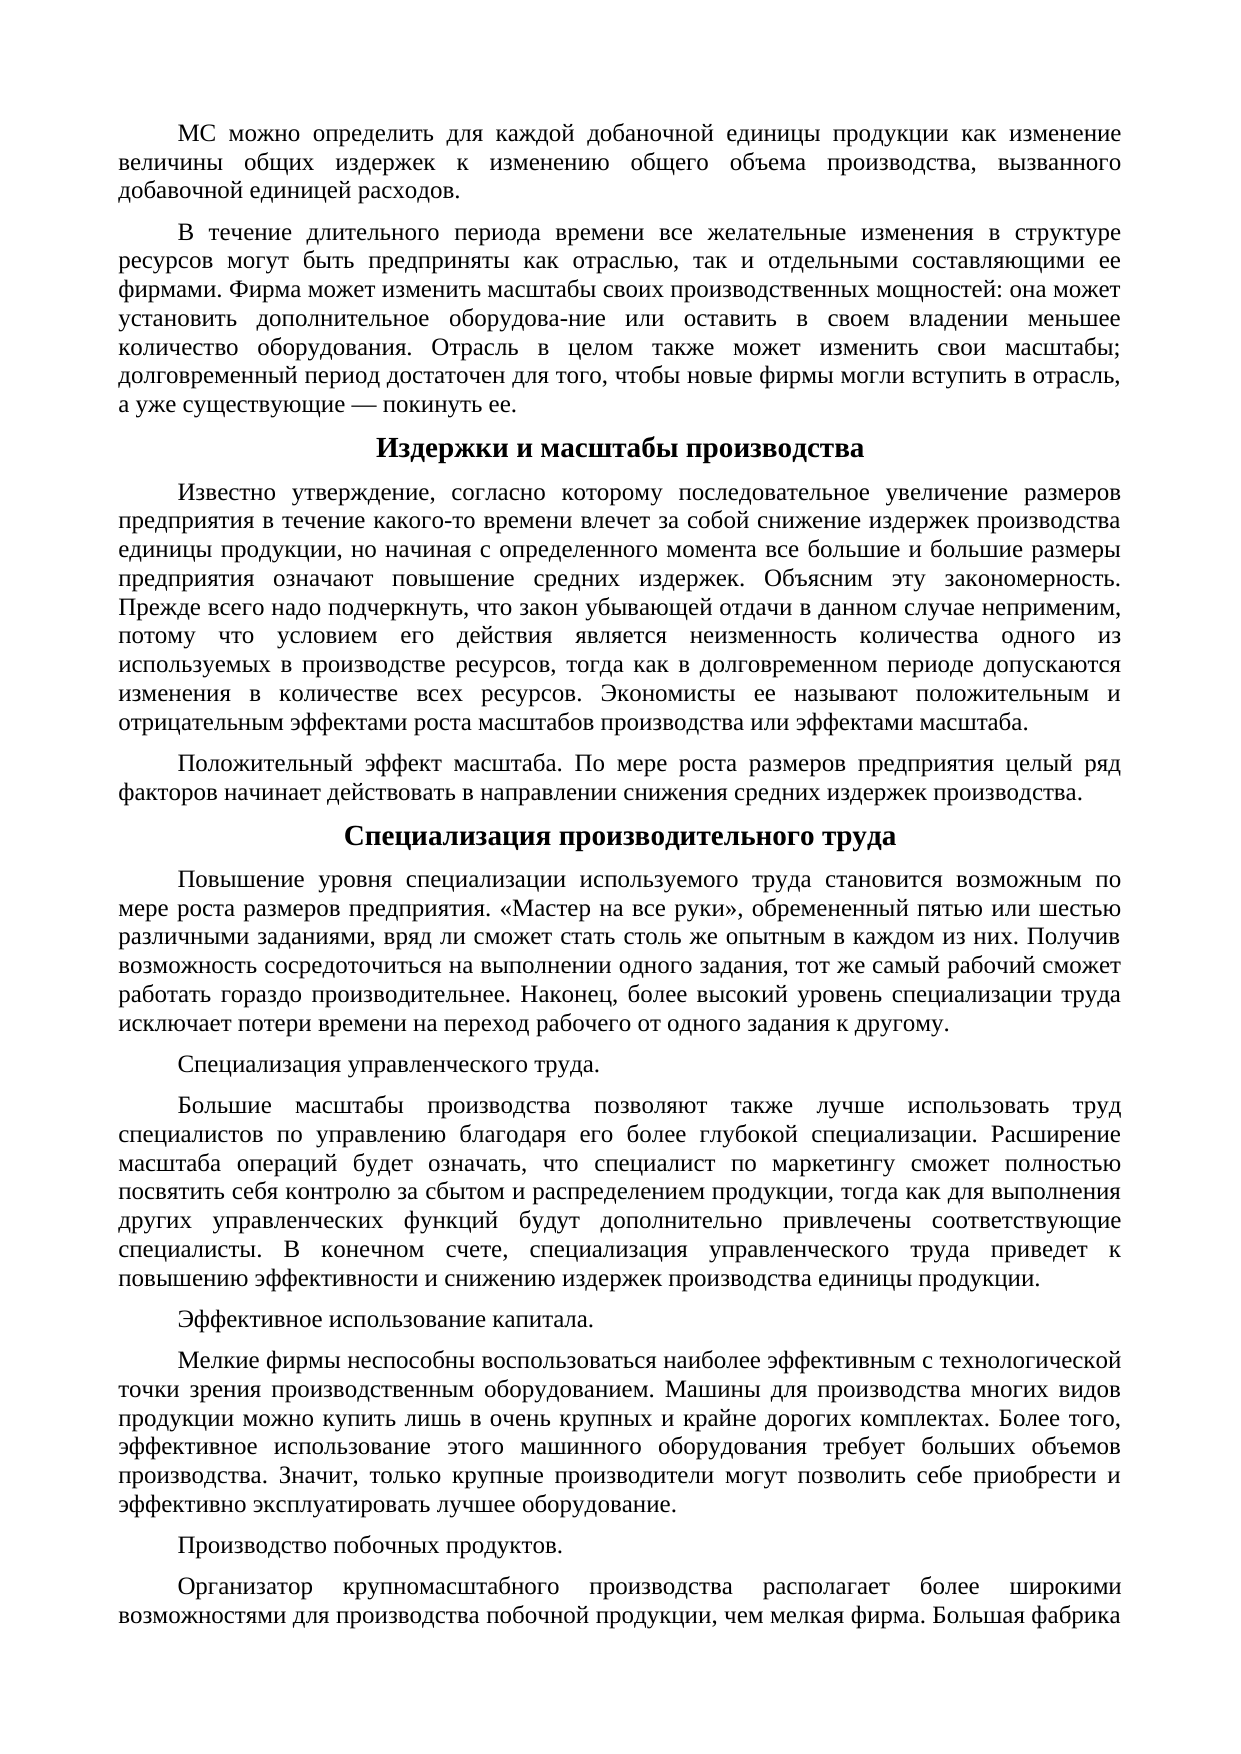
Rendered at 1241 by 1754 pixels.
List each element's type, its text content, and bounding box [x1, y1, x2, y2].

text Специализация производительного труда [118, 818, 1122, 851]
text Специализация управленческого труда. [118, 1049, 1122, 1078]
text Эффективное использование капитала. [118, 1304, 1122, 1333]
text Издержки и масштабы производства [118, 431, 1122, 464]
text Мелкие фирмы неспособны воспользоваться наиболее эффективным с технологической точки зрения производственным оборудованием. Машины для производства многих видов продукции можно купить лишь в очень крупных и крайне дорогих комплектах. Более того, эффективное использование этого машинного оборудования требует больших объемов производства. Значит, только крупные производители могут позволить себе приобрести и эффективно эксплуатировать лучшее оборудование. [118, 1345, 1122, 1518]
text Положительный эффект масштаба. По мере роста размеров предприятия целый ряд факторов начинает действовать в направлении снижения средних издержек производства. [118, 748, 1122, 805]
text Большие масштабы производства позволяют также лучше использовать труд специалистов по управлению благодаря его более глубокой специализации. Расширение масштаба операций будет означать, что специалист по маркетингу сможет полностью посвятить себя контролю за сбытом и распределением продукции, тогда как для выполнения других управленческих функций будут дополнительно привлечены соответствующие специалисты. В конечном счете, специализация управленческого труда приведет к повышению эффективности и снижению издержек производства единицы продукции. [118, 1090, 1122, 1291]
text MC можно определить для каждой добаночной единицы продукции как изменение величины общих издержек к изменению общего объема производства, вызванного добавочной единицей расходов. [118, 118, 1122, 204]
text Производство побочных продуктов. [118, 1530, 1122, 1559]
text В течение длительного периода времени все желательные изменения в структуре ресурсов могут быть предприняты как отраслью, так и отдельными составляющими ее фирмами. Фирма может изменить масштабы своих производственных мощностей: она может установить дополнительное оборудова-ние или оставить в своем владении меньшее количество оборудования. Отрасль в целом также может изменить свои масштабы; долговременный период достаточен для того, чтобы новые фирмы могли вступить в отрасль, а уже существующие — покинуть ее. [118, 217, 1122, 418]
text Повышение уровня специализации используемого труда становится возможным по мере роста размеров предприятия. «Мастер на все руки», обремененный пятью или шестью различными заданиями, вряд ли сможет стать столь же опытным в каждом из них. Получив возможность сосредоточиться на выполнении одного задания, тот же самый рабочий сможет работать гораздо производительнее. Наконец, более высокий уровень специализации труда исключает потери времени на переход рабочего от одного задания к другому. [118, 864, 1122, 1036]
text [118, 1571, 1122, 1629]
text Известно утверждение, согласно которому последовательное увеличение размеров предприятия в течение какого-то времени влечет за собой снижение издержек производства единицы продукции, но начиная с определенного момента все большие и большие размеры предприятия означают повышение средних издержек. Объясним эту закономерность. Прежде всего надо подчеркнуть, что закон убывающей отдачи в данном случае неприменим, потому что условием его действия является неизменность количества одного из используемых в производстве ресурсов, тогда как в долговременном периоде допускаются изменения в количестве всех ресурсов. Экономисты ее называют положительным и отрицательным эффектами роста масштабов производства или эффектами масштаба. [118, 477, 1122, 735]
